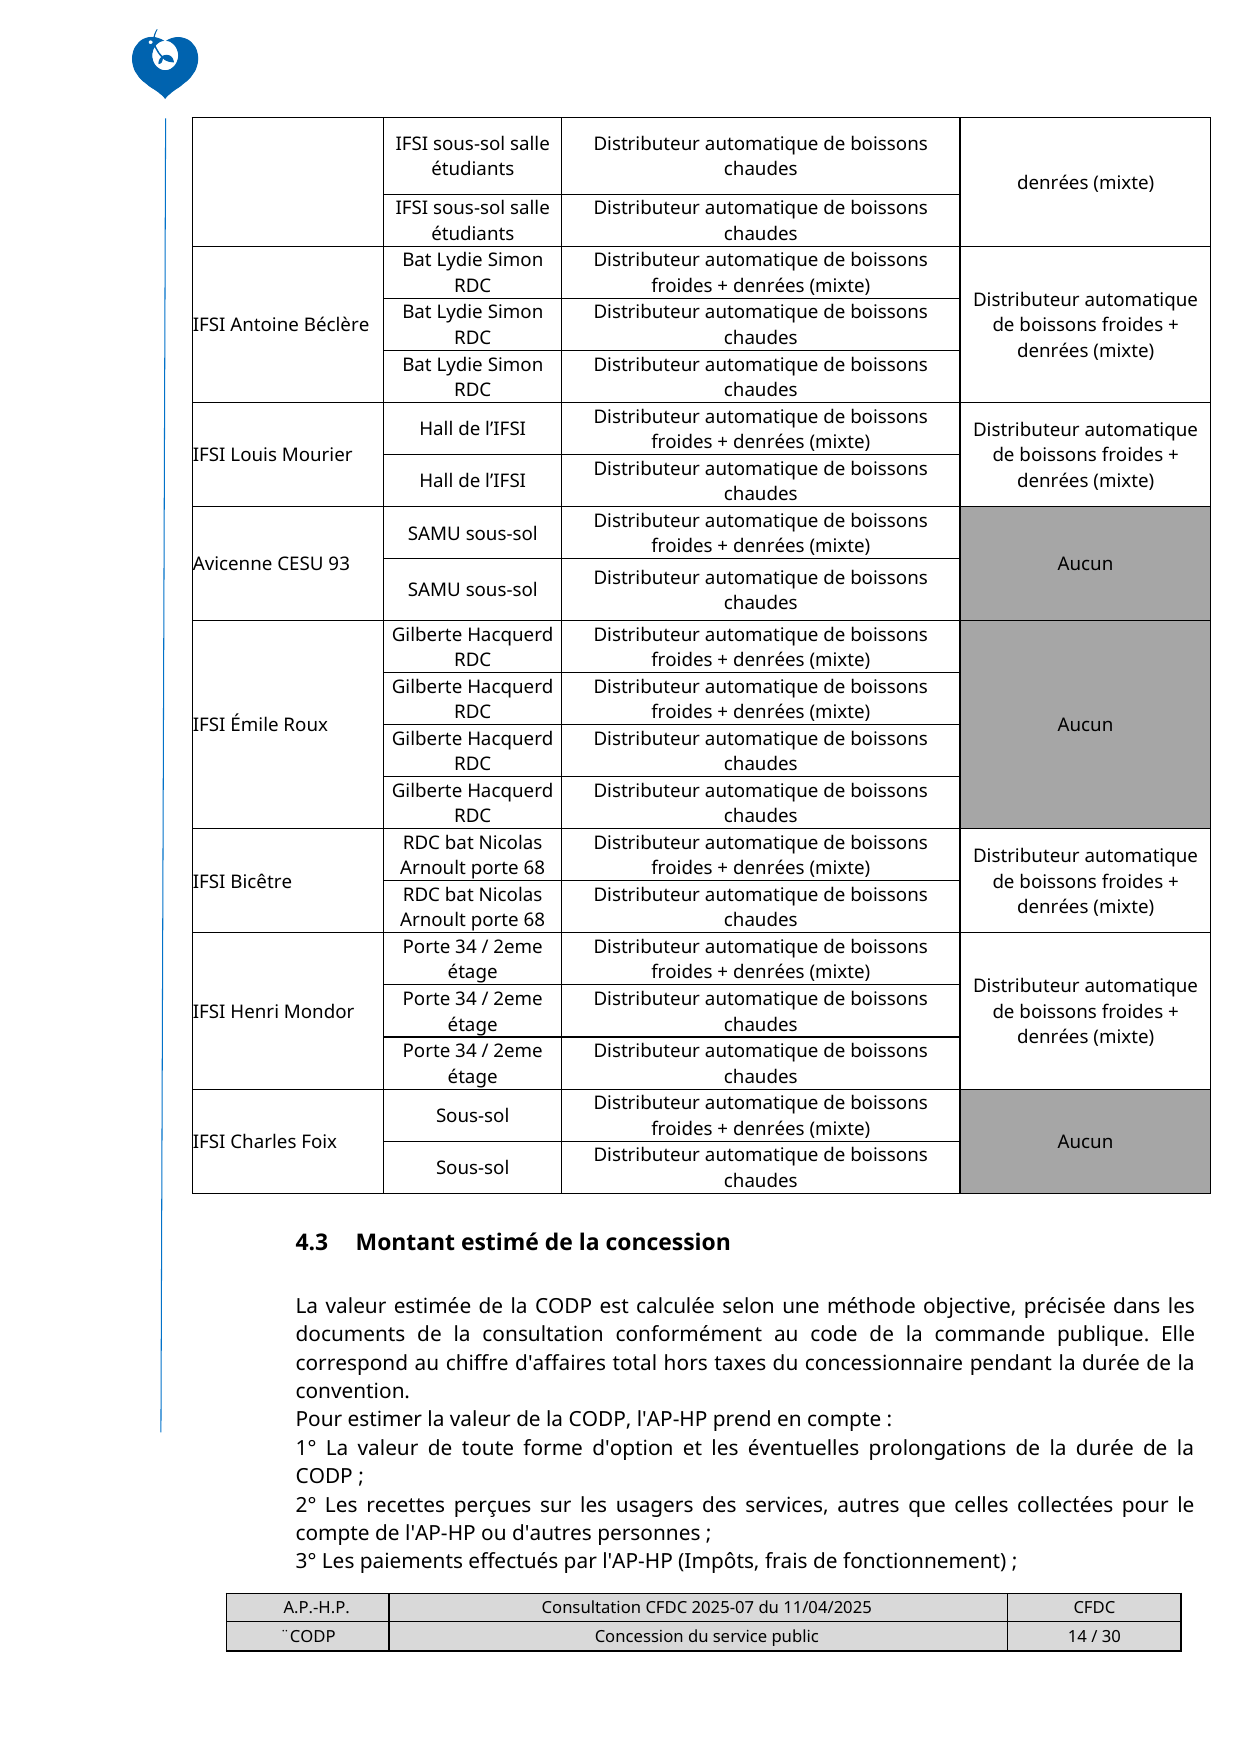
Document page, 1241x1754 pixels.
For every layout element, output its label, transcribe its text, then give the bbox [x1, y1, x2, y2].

table_cell Avicenne CESU 93 [193, 507, 383, 620]
table_cell Distributeur automatique de boissons froides + denrées (mixte) [961, 933, 1210, 1088]
table_cell Gilberte Hacquerd RDC [384, 621, 561, 672]
table_cell IFSI sous-sol salle étudiants [384, 195, 561, 246]
table_cell Distributeur automatique de boissons froides + denrées (mixte) [562, 403, 959, 454]
table_cell Sous-sol [384, 1090, 561, 1141]
table_cell Distributeur automatique de boissons froides + denrées (mixte) [961, 403, 1210, 506]
text 1° La valeur de toute forme d'option et les éventuelles prolongations de la durée de la CODP ; [295, 1433, 1196, 1490]
table_cell Distributeur automatique de boissons froides + denrées (mixte) [562, 829, 959, 880]
table_cell Bat Lydie Simon RDC [384, 247, 561, 298]
table_cell Distributeur automatique de boissons froides + denrées (mixte) [562, 1090, 959, 1141]
table_cell Hall de l’IFSI [384, 403, 561, 454]
table_cell Distributeur automatique de boissons froides + denrées (mixte) [961, 247, 1210, 402]
table_cell Porte 34 / 2eme étage [384, 985, 561, 1036]
table_cell Porte 34 / 2eme étage [384, 1038, 561, 1088]
text 3° Les paiements effectués par l'AP-HP (Impôts, frais de fonctionnement) ; [295, 1547, 1196, 1575]
text Pour estimer la valeur de la CODP, l'AP-HP prend en compte : [295, 1404, 1196, 1433]
table_cell SAMU sous-sol [384, 507, 561, 558]
table_cell Distributeur automatique de boissons froides + denrées (mixte) [562, 933, 959, 984]
table_cell Distributeur automatique de boissons froides + denrées (mixte) [961, 829, 1210, 932]
picture [127, 26, 203, 102]
table_cell Distributeur automatique de boissons chaudes [562, 195, 959, 246]
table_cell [193, 118, 383, 246]
text 2° Les recettes perçues sur les usagers des services, autres que celles collectées pour le compte de l'AP-HP ou d'autres personnes ; [295, 1490, 1196, 1547]
table_cell Distributeur automatique de boissons chaudes [562, 559, 959, 620]
text La valeur estimée de la CODP est calculée selon une méthode objective, précisée dans les documents de la consultation conformément au code de la commande publique. Elle correspond au chiffre d'affaires total hors taxes du concessionnaire pendant la durée de la convention. [295, 1291, 1196, 1404]
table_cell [961, 118, 1210, 246]
table_cell IFSI Bicêtre [193, 829, 383, 932]
table_cell Distributeur automatique de boissons chaudes [562, 777, 959, 828]
table_cell Bat Lydie Simon RDC [384, 351, 561, 402]
table_cell IFSI Henri Mondor [193, 933, 383, 1088]
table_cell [384, 118, 561, 193]
table_cell IFSI Antoine Béclère [193, 247, 383, 402]
table_cell Distributeur automatique de boissons chaudes [562, 985, 959, 1036]
table_cell Hall de l’IFSI [384, 455, 561, 506]
table_cell Sous-sol [384, 1142, 561, 1193]
table_cell Distributeur automatique de boissons froides + denrées (mixte) [562, 507, 959, 558]
table_cell Gilberte Hacquerd RDC [384, 725, 561, 776]
table_cell Distributeur automatique de boissons chaudes [562, 118, 959, 193]
table_cell SAMU sous-sol [384, 559, 561, 620]
table_cell Distributeur automatique de boissons froides + denrées (mixte) [562, 621, 959, 672]
table_cell Distributeur automatique de boissons chaudes [562, 1038, 959, 1088]
table_cell Distributeur automatique de boissons chaudes [562, 455, 959, 506]
table_cell IFSI Louis Mourier [193, 403, 383, 506]
table_cell Gilberte Hacquerd RDC [384, 673, 561, 724]
table_cell Distributeur automatique de boissons froides + denrées (mixte) [562, 247, 959, 298]
table_cell Distributeur automatique de boissons chaudes [562, 1142, 959, 1193]
table_cell Aucun [961, 507, 1210, 620]
table_cell Porte 34 / 2eme étage [384, 933, 561, 984]
table_cell Distributeur automatique de boissons chaudes [562, 725, 959, 776]
table_cell Aucun [961, 1090, 1210, 1193]
table_cell Distributeur automatique de boissons chaudes [562, 351, 959, 402]
table_cell IFSI Émile Roux [193, 621, 383, 828]
table_cell Distributeur automatique de boissons chaudes [562, 881, 959, 932]
text Montant estimé de la concession [295, 1226, 1196, 1258]
table_cell Distributeur automatique de boissons chaudes [562, 299, 959, 350]
table_cell Gilberte Hacquerd RDC [384, 777, 561, 828]
table_cell IFSI Charles Foix [193, 1090, 383, 1193]
table_cell RDC bat Nicolas Arnoult porte 68 [384, 881, 561, 932]
table_cell Aucun [961, 621, 1210, 828]
table_cell RDC bat Nicolas Arnoult porte 68 [384, 829, 561, 880]
table_cell Bat Lydie Simon RDC [384, 299, 561, 350]
table_cell Distributeur automatique de boissons froides + denrées (mixte) [562, 673, 959, 724]
